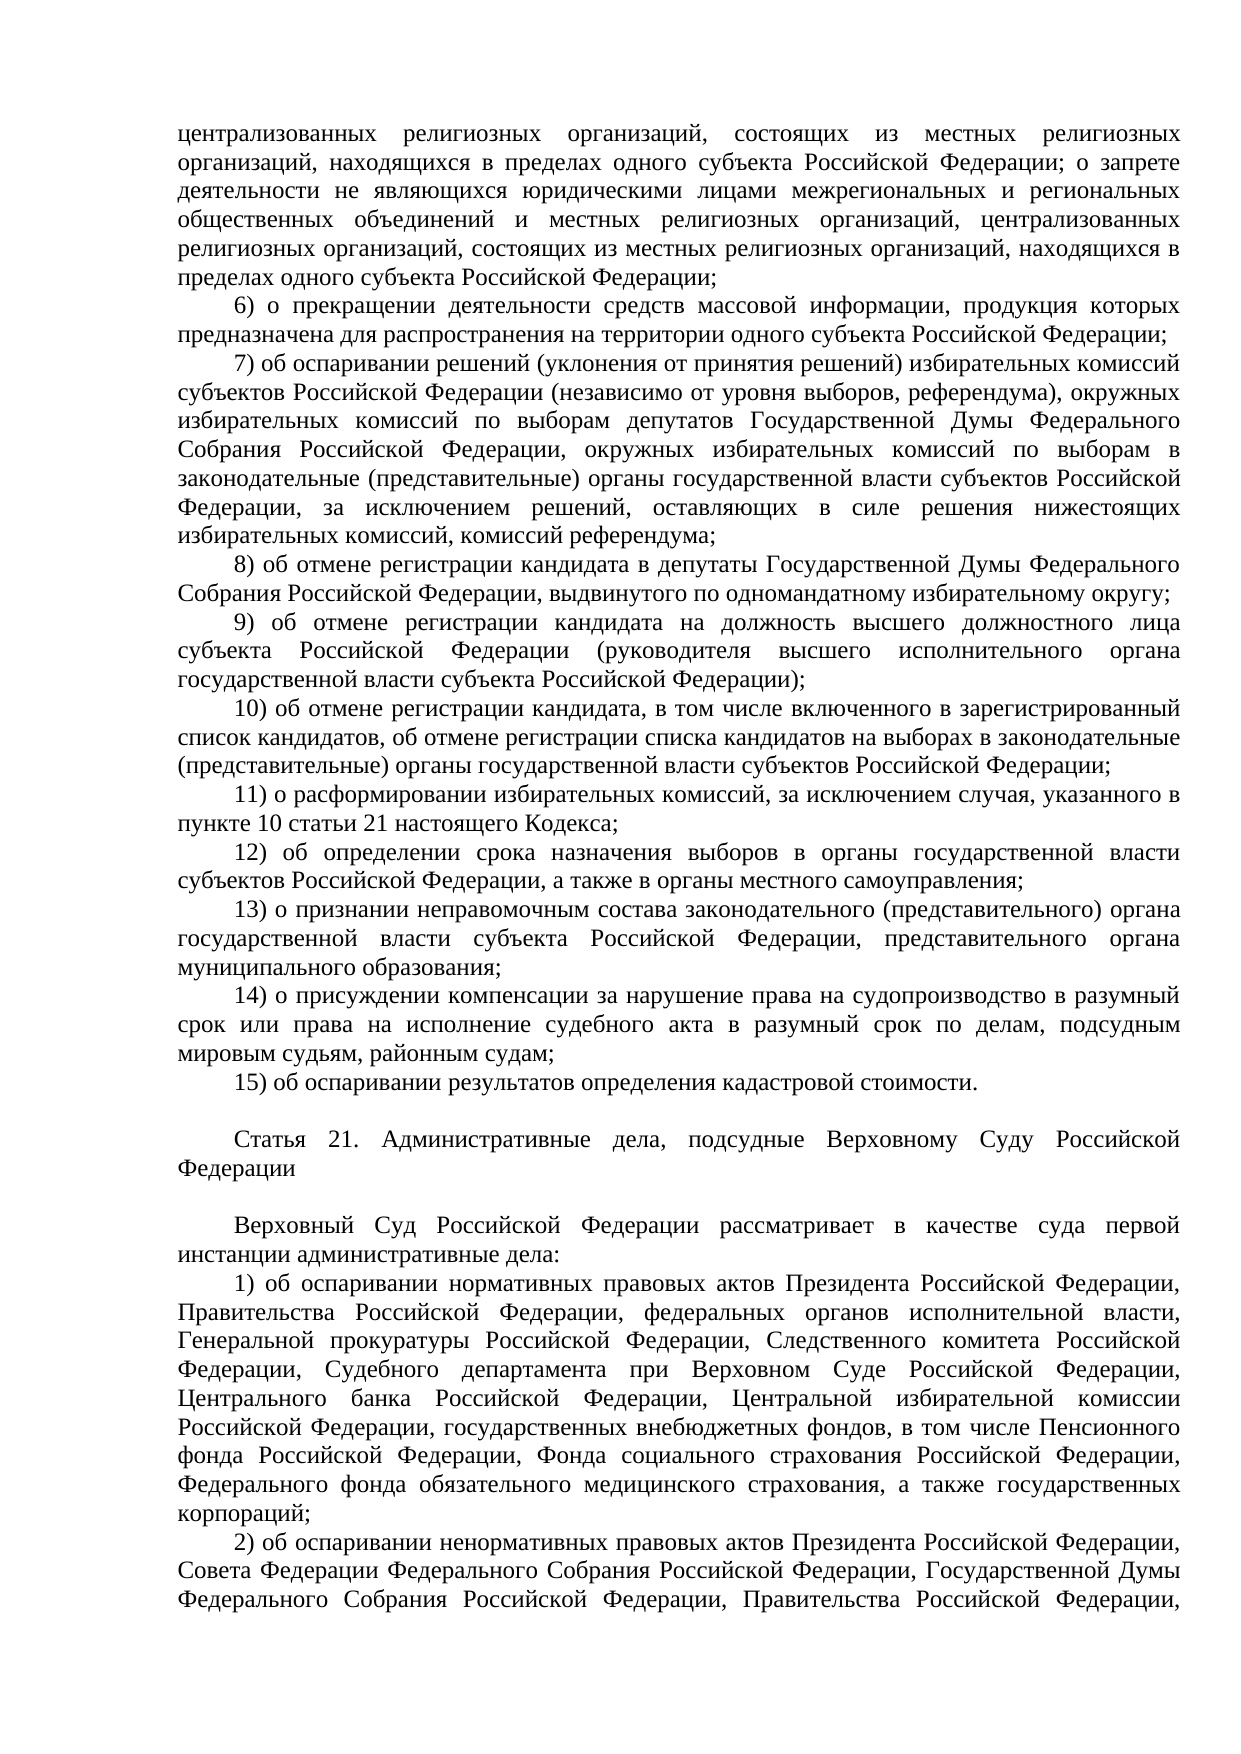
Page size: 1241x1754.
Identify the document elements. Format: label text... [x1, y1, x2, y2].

text 10) об отмене регистрации кандидата, в том числе включенного в зарегистрированный список кандидатов, об отмене регистрации списка кандидатов на выборах в законодательные (представительные) органы государственной власти субъектов Российской Федерации; [177, 693, 1181, 779]
text 9) об отмене регистрации кандидата на должность высшего должностного лица субъекта Российской Федерации (руководителя высшего исполнительного органа государственной власти субъекта Российской Федерации); [177, 607, 1181, 693]
text 13) о признании неправомочным состава законодательного (представительного) органа государственной власти субъекта Российской Федерации, представительного органа муниципального образования; [177, 894, 1181, 981]
text 1) об оспаривании нормативных правовых актов Президента Российской Федерации, Правительства Российской Федерации, федеральных органов исполнительной власти, Генеральной прокуратуры Российской Федерации, Следственного комитета Российской Федерации, Судебного департамента при Верховном Суде Российской Федерации, Центрального банка Российской Федерации, Центральной избирательной комиссии Российской Федерации, государственных внебюджетных фондов, в том числе Пенсионного фонда Российской Федерации, Фонда социального страхования Российской Федерации, Федерального фонда обязательного медицинского страхования, а также государственных корпораций; [177, 1268, 1181, 1527]
text 11) о расформировании избирательных комиссий, за исключением случая, указанного в пункте 10 статьи 21 настоящего Кодекса; [177, 779, 1181, 837]
text Верховный Суд Российской Федерации рассматривает в качестве суда первой инстанции административные дела: [177, 1211, 1181, 1268]
text 7) об оспаривании решений (уклонения от принятия решений) избирательных комиссий субъектов Российской Федерации (независимо от уровня выборов, референдума), окружных избирательных комиссий по выборам депутатов Государственной Думы Федерального Собрания Российской Федерации, окружных избирательных комиссий по выборам в законодательные (представительные) органы государственной власти субъектов Российской Федерации, за исключением решений, оставляющих в силе решения нижестоящих избирательных комиссий, комиссий референдума; [177, 348, 1181, 549]
text 14) о присуждении компенсации за нарушение права на судопроизводство в разумный срок или права на исполнение судебного акта в разумный срок по делам, подсудным мировым судьям, районным судам; [177, 981, 1181, 1067]
text Статья 21. Административные дела, подсудные Верховному Суду Российской Федерации [177, 1124, 1181, 1182]
text 15) об оспаривании результатов определения кадастровой стоимости. [177, 1067, 1181, 1096]
text 6) о прекращении деятельности средств массовой информации, продукция которых предназначена для распространения на территории одного субъекта Российской Федерации; [177, 291, 1181, 348]
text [177, 118, 1181, 291]
text 12) об определении срока назначения выборов в органы государственной власти субъектов Российской Федерации, а также в органы местного самоуправления; [177, 837, 1181, 894]
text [177, 1527, 1181, 1613]
text 8) об отмене регистрации кандидата в депутаты Государственной Думы Федерального Собрания Российской Федерации, выдвинутого по одномандатному избирательному округу; [177, 549, 1181, 607]
